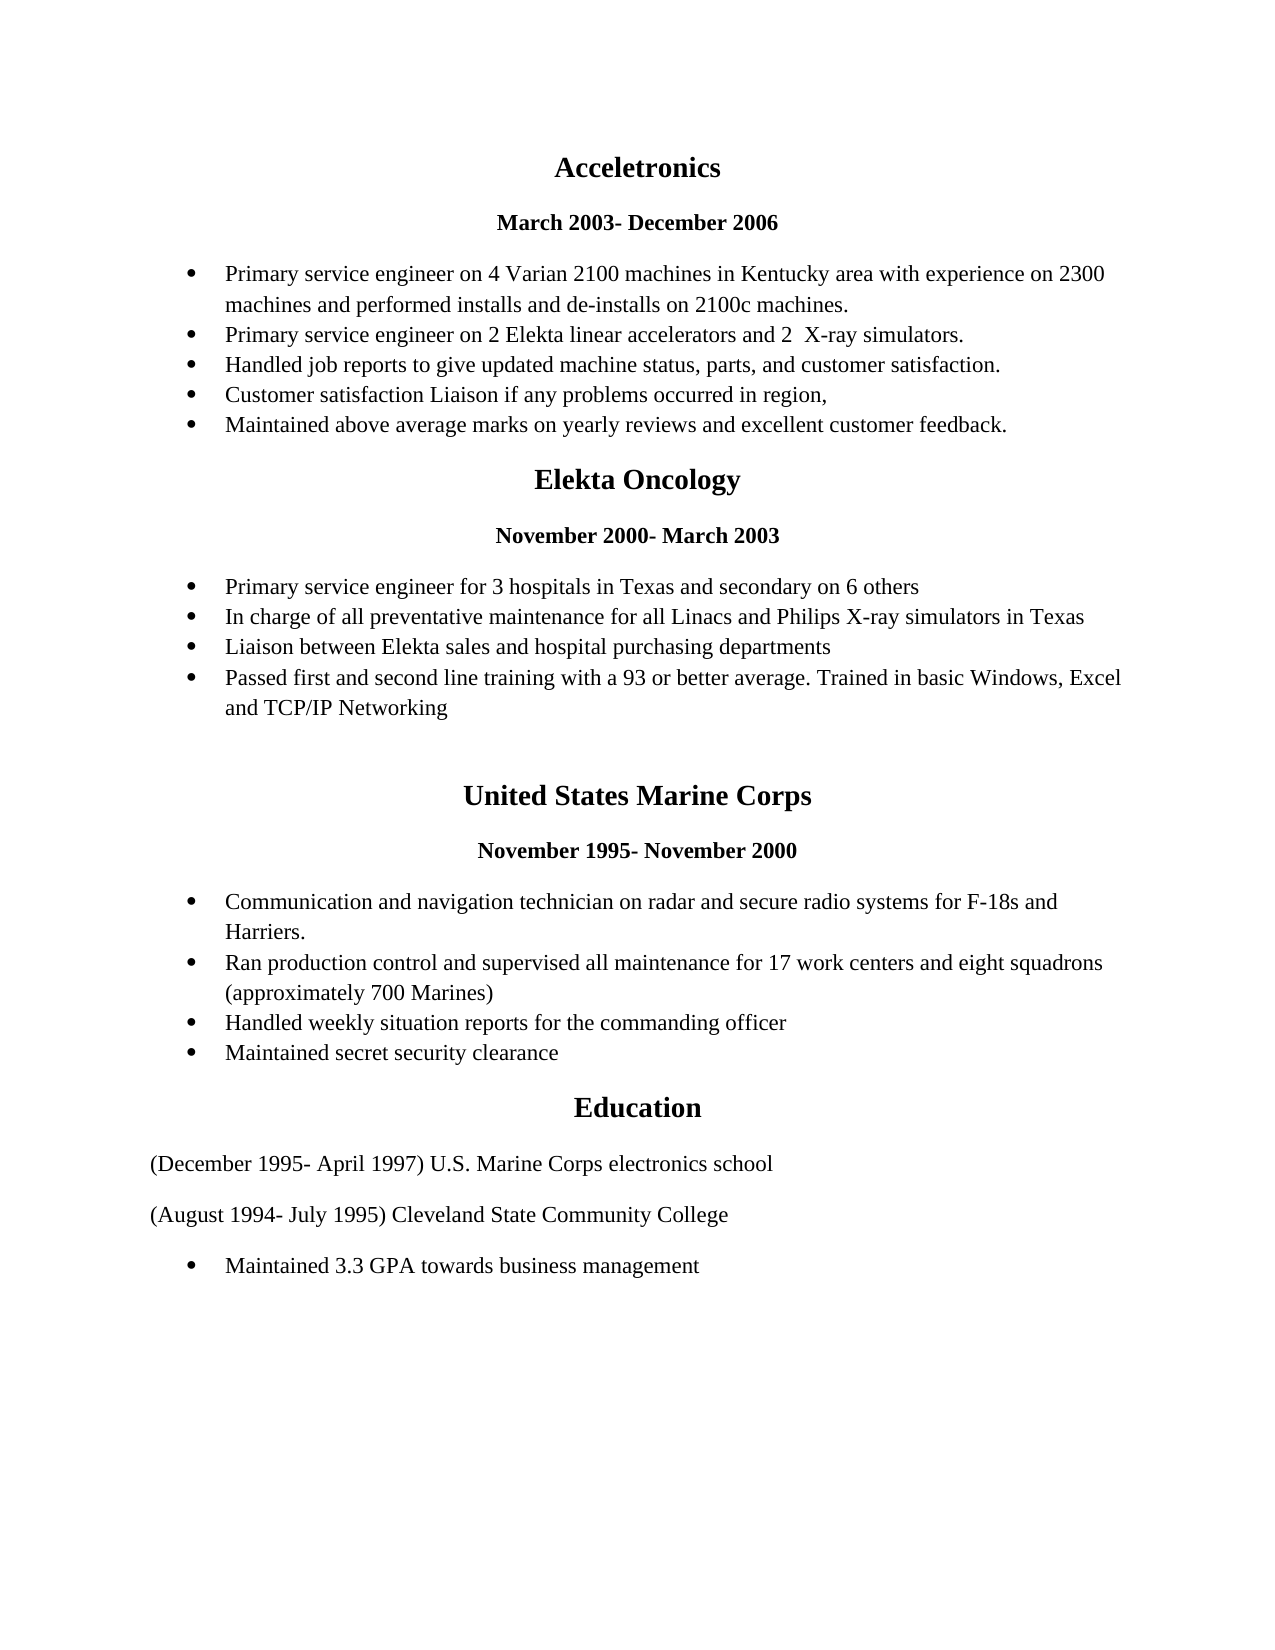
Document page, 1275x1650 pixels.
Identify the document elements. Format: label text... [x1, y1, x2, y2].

text (August 1994- July 1995) Cleveland State Community College [150, 1201, 1125, 1227]
list Communication and navigation technician on radar and secure radio systems for F-18s and Harriers. [187, 888, 1125, 945]
list Primary service engineer for 3 hospitals in Texas and secondary on 6 others [187, 573, 1125, 599]
text Elekta Oncology [150, 462, 1125, 496]
text November 2000- March 2003 [150, 522, 1125, 548]
list Liaison between Elekta sales and hospital purchasing departments [187, 633, 1125, 660]
list Maintained 3.3 GPA towards business management [187, 1252, 1125, 1278]
text Education [150, 1090, 1125, 1124]
list In charge of all preventative maintenance for all Linacs and Philips X-ray simulators in Texas [187, 603, 1125, 629]
text (December 1995- April 1997) U.S. Marine Corps electronics school [150, 1150, 1125, 1176]
text November 1995- November 2000 [150, 837, 1125, 863]
list Customer satisfaction Liaison if any problems occurred in region, [187, 381, 1125, 408]
list Primary service engineer on 4 Varian 2100 machines in Kentucky area with experience on 2300 machines and performed installs and de-installs on 2100c machines. [187, 260, 1125, 317]
list Primary service engineer on 2 Elekta linear accelerators and 2 X-ray simulators. [187, 321, 1125, 347]
list Ran production control and supervised all maintenance for 17 work centers and eight squadrons (approximately 700 Marines) [187, 949, 1125, 1005]
list Passed first and second line training with a 93 or better average. Trained in basic Windows, Excel and TCP/IP Networking [187, 663, 1125, 720]
text March 2003- December 2006 [150, 209, 1125, 236]
list Handled job reports to give updated machine status, parts, and customer satisfaction. [187, 351, 1125, 377]
text United States Marine Corps [150, 745, 1125, 811]
list Handled weekly situation reports for the commanding officer [187, 1009, 1125, 1035]
list Maintained secret security clearance [187, 1039, 1125, 1066]
list Maintained above average marks on yearly reviews and excellent customer feedback. [187, 411, 1125, 438]
text Acceletronics [150, 150, 1125, 183]
